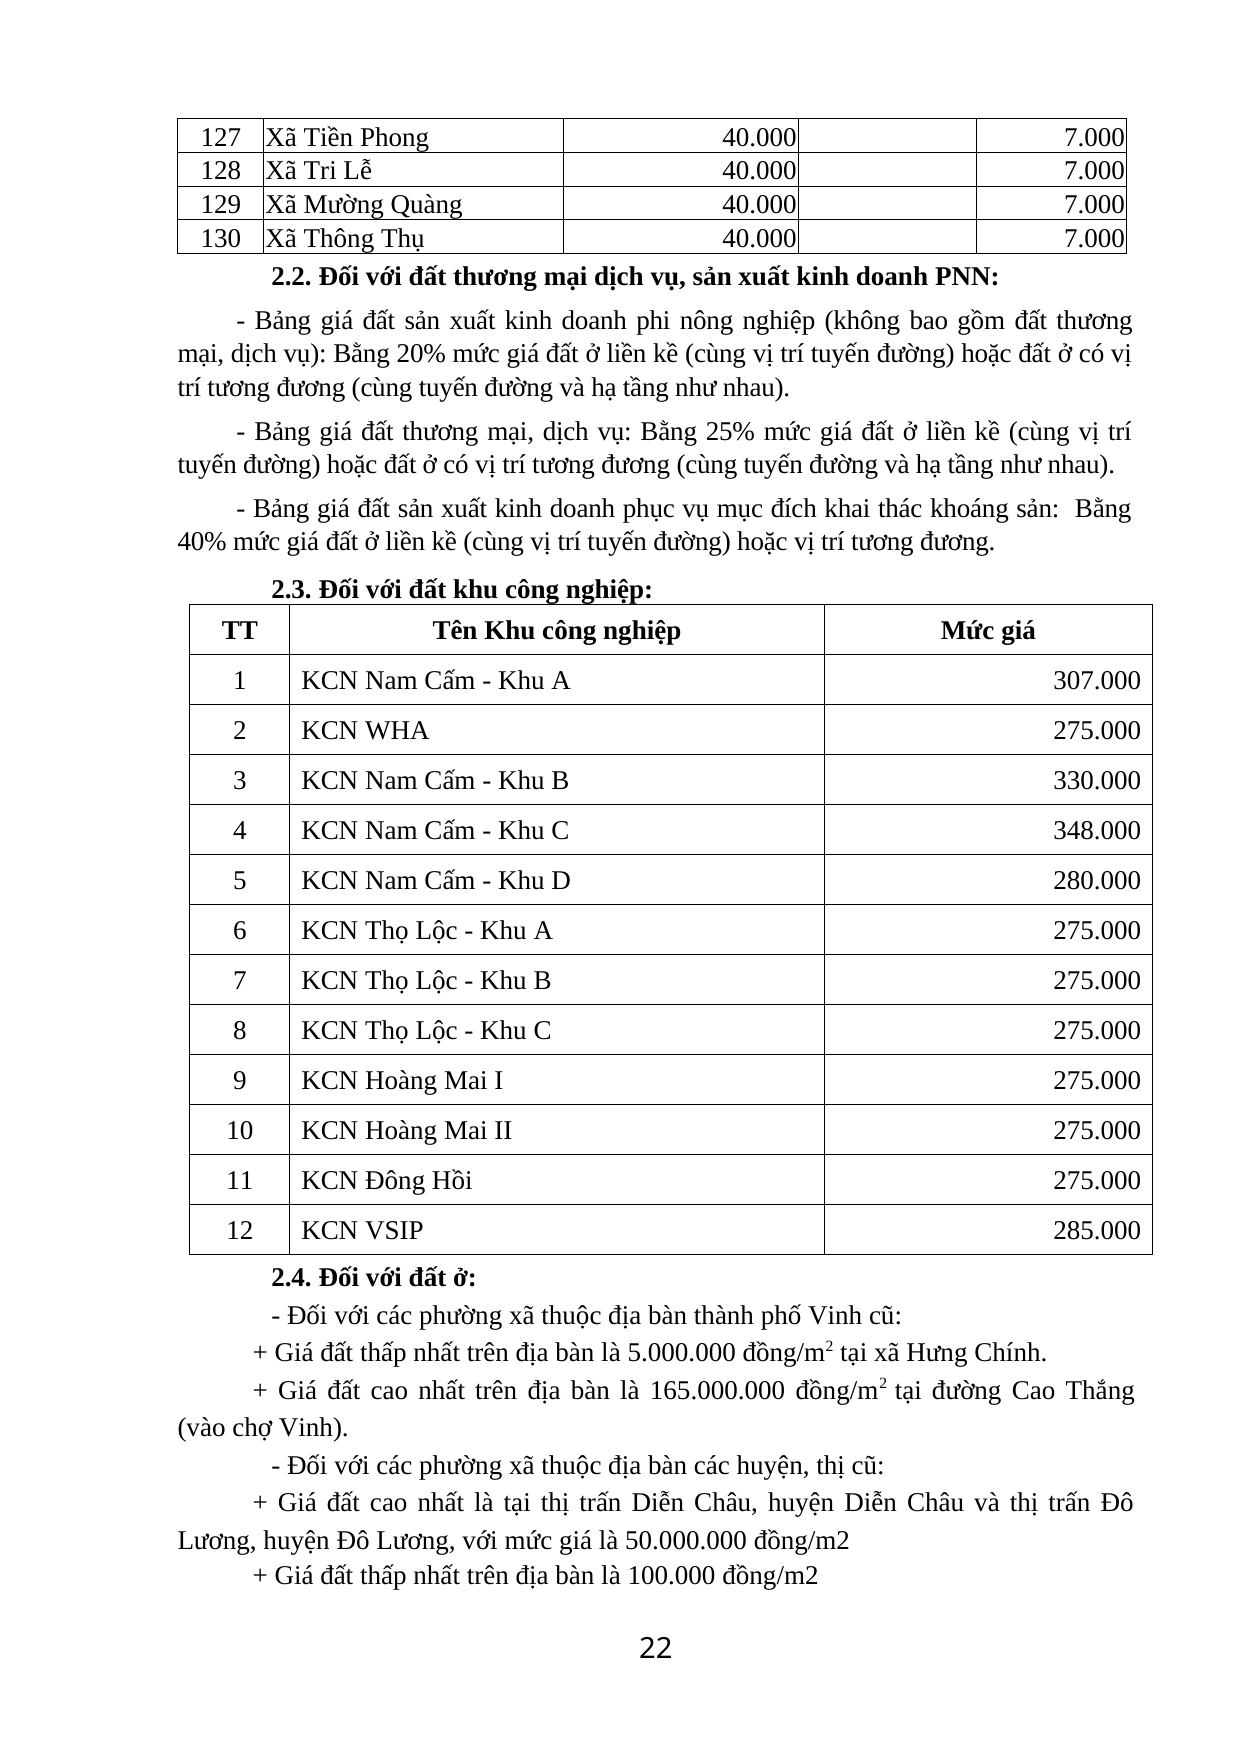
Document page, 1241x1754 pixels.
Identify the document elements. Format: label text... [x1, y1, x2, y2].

text - Đối với các phường xã thuộc địa bàn thành phố Vinh cũ: [177, 1293, 1135, 1330]
text - Bảng giá đất sản xuất kinh doanh phi nông nghiệp (không bao gồm đất thương mại, dịch vụ): Bằng 20% mức giá đất ở liền kề (cùng vị trí tuyến đường) hoặc đất ở có vị trí tương đương (cùng tuyến đường và hạ tầng như nhau). [177, 302, 1134, 402]
table_cell KCN Nam Cấm - Khu D [290, 855, 824, 904]
table_cell 348.000 [825, 805, 1152, 854]
table_cell 40.000 [564, 187, 798, 219]
table_cell 7 [190, 955, 289, 1004]
table_cell 4 [190, 805, 289, 854]
table_header Mức giá [825, 605, 1152, 654]
table_cell 280.000 [825, 855, 1152, 904]
table_cell 275.000 [825, 1005, 1152, 1054]
text + Giá đất cao nhất trên địa bàn là 165.000.000 đồng/m2 tại đường Cao Thắng (vào chợ Vinh). [177, 1368, 1135, 1443]
table_cell KCN Hoàng Mai II [290, 1105, 824, 1154]
table_cell [799, 187, 976, 219]
text 2.4. Đối với đất ở: [177, 1255, 1135, 1293]
table_cell 275.000 [825, 955, 1152, 1004]
table_cell 2 [190, 705, 289, 754]
table_cell KCN Thọ Lộc - Khu C [290, 1005, 824, 1054]
table_header Tên Khu công nghiệp [290, 605, 824, 654]
table_cell [799, 153, 976, 186]
table_cell KCN Hoàng Mai I [290, 1055, 824, 1104]
table_cell 8 [190, 1005, 289, 1054]
table_cell 130 [178, 220, 263, 253]
table_cell 40.000 [564, 119, 798, 152]
table_cell 7.000 [977, 187, 1126, 219]
table_cell KCN Thọ Lộc - Khu A [290, 905, 824, 954]
table_cell 40.000 [564, 220, 798, 253]
table_cell 7.000 [977, 220, 1126, 253]
table_cell 1 [190, 655, 289, 704]
text 2.2. Đối với đất thương mại dịch vụ, sản xuất kinh doanh PNN: [177, 254, 1135, 292]
table_cell KCN WHA [290, 705, 824, 754]
text + Giá đất thấp nhất trên địa bàn là 5.000.000 đồng/m2 tại xã Hưng Chính. [177, 1330, 1135, 1368]
table_cell KCN Thọ Lộc - Khu B [290, 955, 824, 1004]
text + Giá đất cao nhất là tại thị trấn Diễn Châu, huyện Diễn Châu và thị trấn Đô Lương, huyện Đô Lương, với mức giá là 50.000.000 đồng/m2 [177, 1480, 1135, 1555]
table_cell 5 [190, 855, 289, 904]
table_cell 6 [190, 905, 289, 954]
table_cell KCN VSIP [290, 1205, 824, 1254]
table_cell 330.000 [825, 755, 1152, 804]
table_cell 275.000 [825, 1055, 1152, 1104]
text + Giá đất thấp nhất trên địa bàn là 100.000 đồng/m2 [177, 1559, 1126, 1591]
table_cell 275.000 [825, 705, 1152, 754]
table_cell 7.000 [977, 153, 1126, 186]
table_cell 275.000 [825, 1155, 1152, 1204]
table_cell 307.000 [825, 655, 1152, 704]
table_header TT [190, 605, 289, 654]
table_cell 7.000 [977, 119, 1126, 152]
text 2.3. Đối với đất khu công nghiệp: [177, 567, 1135, 604]
table_cell 9 [190, 1055, 289, 1104]
table_cell Xã Tri Lễ [264, 153, 563, 186]
table_cell 285.000 [825, 1205, 1152, 1254]
table_cell 128 [178, 153, 263, 186]
table_cell 12 [190, 1205, 289, 1254]
table_cell [799, 119, 976, 152]
table_cell 10 [190, 1105, 289, 1154]
text - Đối với các phường xã thuộc địa bàn các huyện, thị cũ: [177, 1443, 1135, 1480]
table_cell [799, 220, 976, 253]
table_cell Xã Tiền Phong [264, 119, 563, 152]
table_cell 3 [190, 755, 289, 804]
table_cell Xã Mường Quàng [264, 187, 563, 219]
text - Bảng giá đất sản xuất kinh doanh phục vụ mục đích khai thác khoáng sản: Bằng 40% mức giá đất ở liền kề (cùng vị trí tuyến đường) hoặc vị trí tương đương. [177, 489, 1134, 556]
table_cell 127 [178, 119, 263, 152]
table_cell 275.000 [825, 905, 1152, 954]
table_cell Xã Thông Thụ [264, 220, 563, 253]
table_cell 275.000 [825, 1105, 1152, 1154]
table_cell KCN Nam Cấm - Khu A [290, 655, 824, 704]
table_cell KCN Nam Cấm - Khu C [290, 805, 824, 854]
table_cell 11 [190, 1155, 289, 1204]
table_cell 129 [178, 187, 263, 219]
table_cell 40.000 [564, 153, 798, 186]
text - Bảng giá đất thương mại, dịch vụ: Bằng 25% mức giá đất ở liền kề (cùng vị trí tuyến đường) hoặc đất ở có vị trí tương đương (cùng tuyến đường và hạ tầng như nhau). [177, 412, 1134, 479]
table_cell KCN Đông Hồi [290, 1155, 824, 1204]
table_cell KCN Nam Cấm - Khu B [290, 755, 824, 804]
